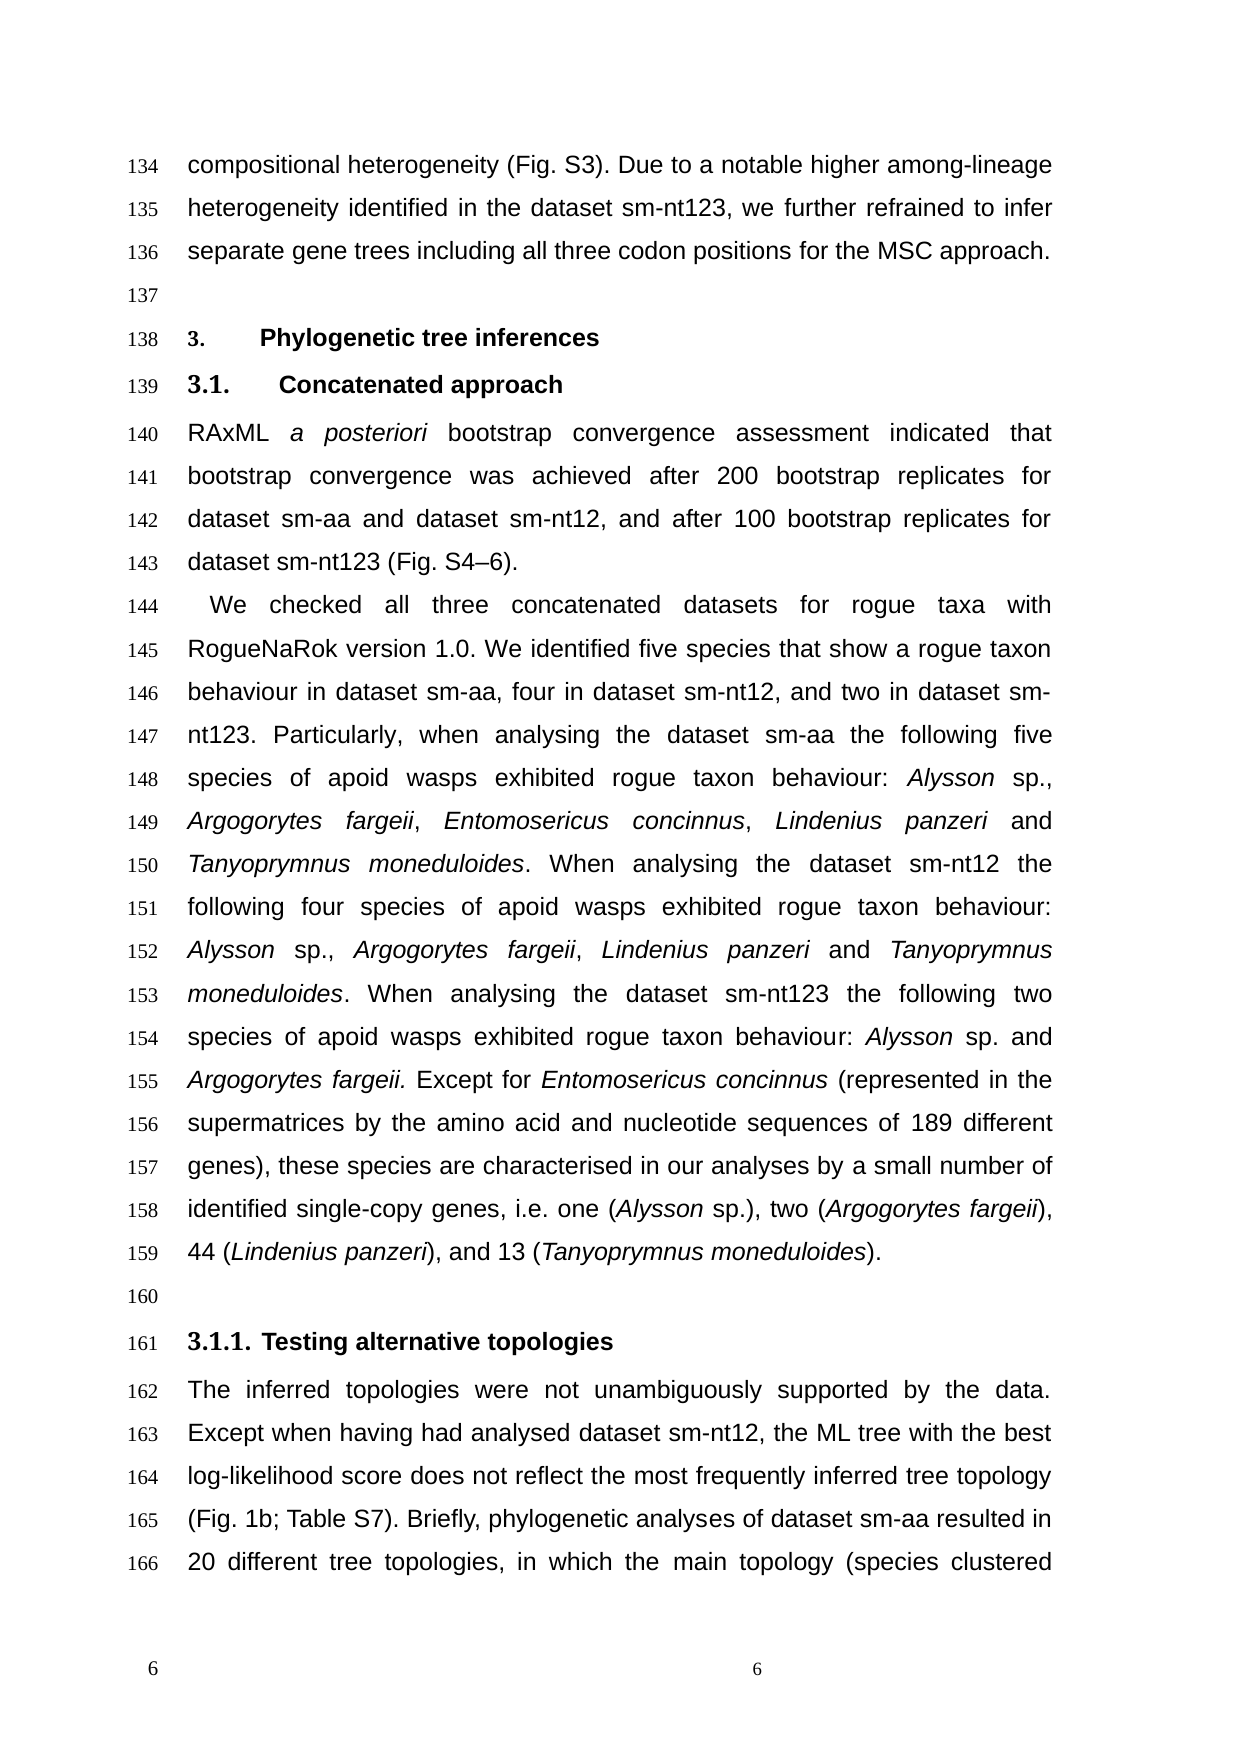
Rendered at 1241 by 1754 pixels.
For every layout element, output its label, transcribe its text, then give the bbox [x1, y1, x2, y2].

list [187, 150, 1053, 265]
list Testing alternative topologies [187, 1323, 1053, 1358]
list Concatenated approach [187, 367, 1053, 401]
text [187, 1374, 1053, 1576]
list Phylogenetic tree inferences [187, 322, 1053, 352]
list We checked all three concatenated datasets for rogue taxa with RogueNaRok version 1.0. We identified five species that show a rogue taxon behaviour in dataset sm-aa, four in dataset sm-nt12, and two in dataset sm-nt123. Particularly, when analysing the dataset sm-aa the following five species of apoid wasps exhibited rogue taxon behaviour: Alysson sp., Argogorytes fargeii, Entomosericus concinnus, Lindenius panzeri and Tanyoprymnus moneduloides. When analysing the dataset sm-nt12 the following four species of apoid wasps exhibited rogue taxon behaviour: Alysson sp., Argogorytes fargeii, Lindenius panzeri and Tanyoprymnus moneduloides. When analysing the dataset sm-nt123 the following two species of apoid wasps exhibited rogue taxon behaviour: Alysson sp. and Argogorytes fargeii. Except for Entomosericus concinnus (represented in the supermatrices by the amino acid and nucleotide sequences of 189 different genes), these species are characterised in our analyses by a small number of identified single-copy genes, i.e. one (Alysson sp.), two (Argogorytes fargeii), 44 (Lindenius panzeri), and 13 (Tanyoprymnus moneduloides). [187, 590, 1053, 1266]
list RAxML a posteriori bootstrap convergence assessment indicated that bootstrap convergence was achieved after 200 bootstrap replicates for dataset sm-aa and dataset sm-nt12, and after 100 bootstrap replicates for dataset sm-nt123 (Fig. S4–6). [187, 418, 1053, 576]
